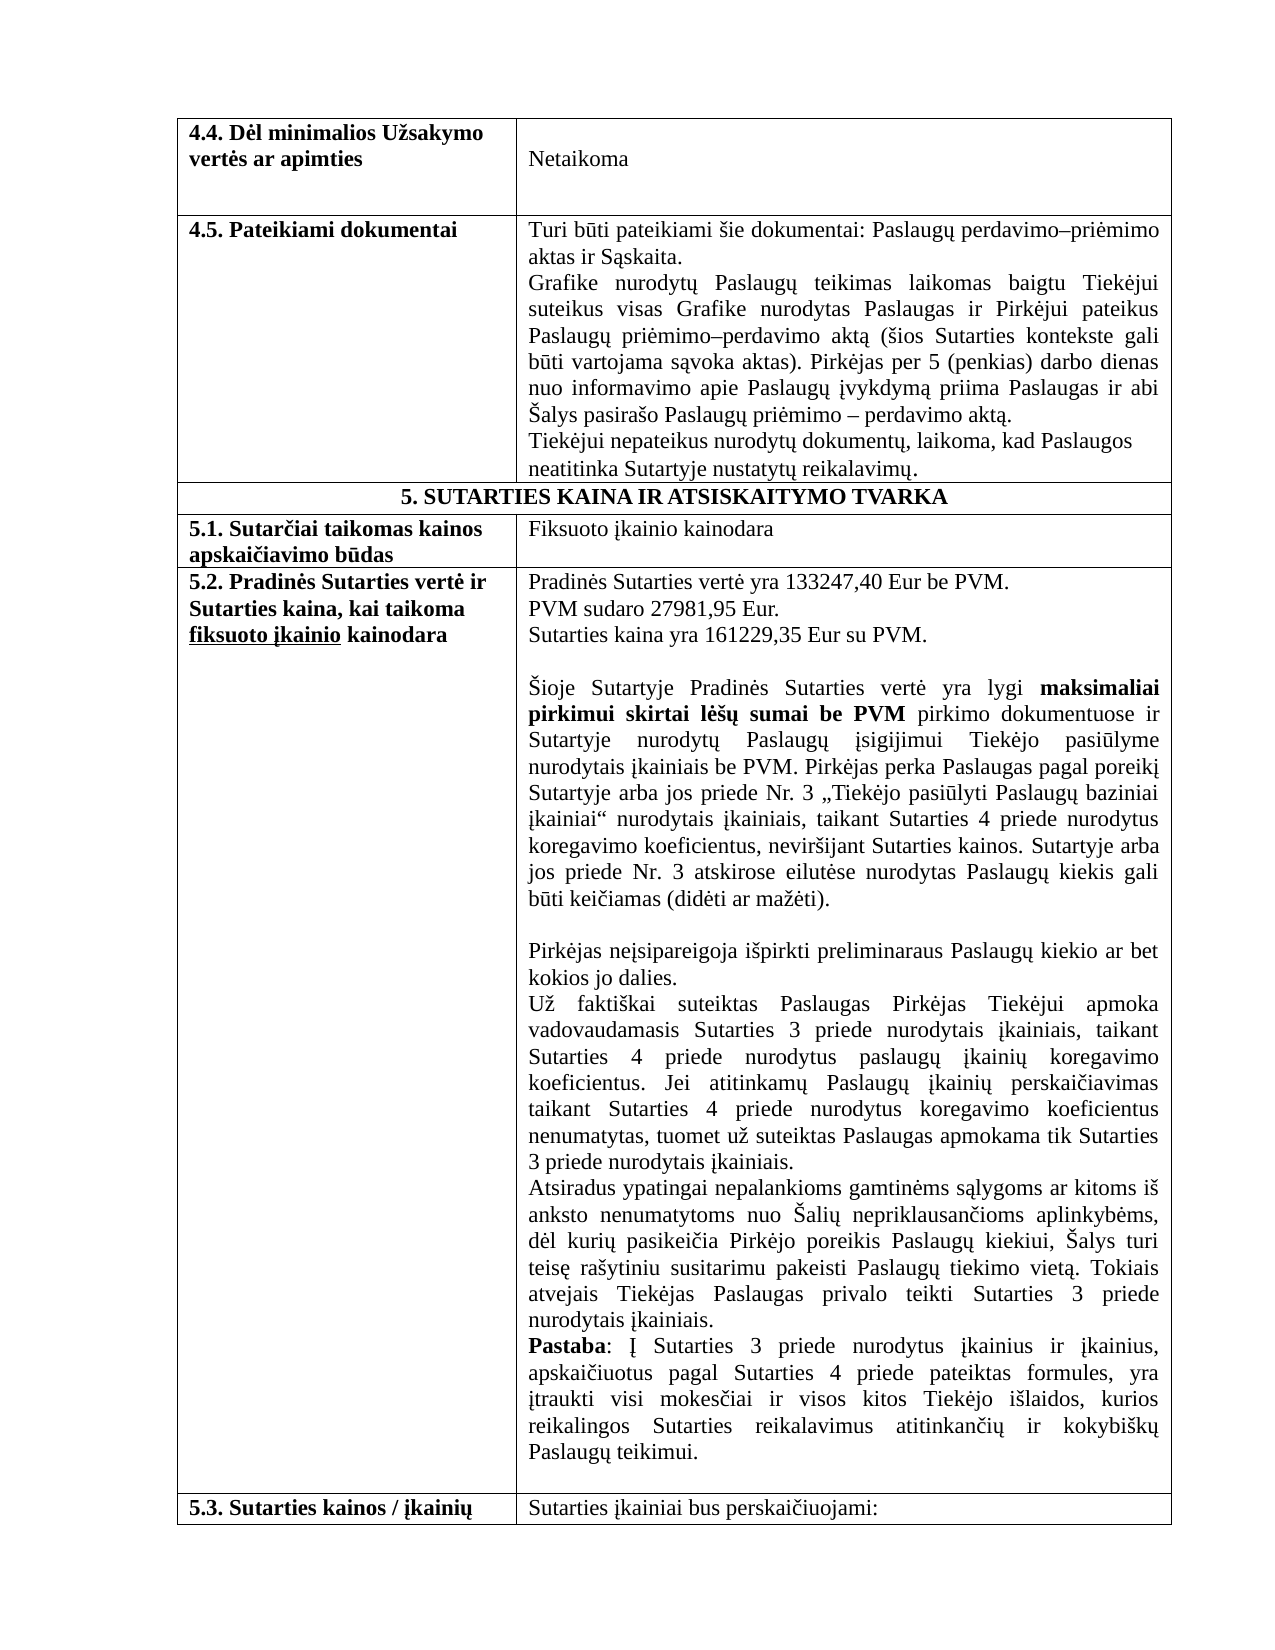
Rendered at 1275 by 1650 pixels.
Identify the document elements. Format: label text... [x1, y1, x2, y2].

table_cell 4.4. Dėl minimalios Užsakymo vertės ar apimties [178, 119, 516, 215]
table_cell Netaikoma [517, 119, 1171, 215]
table_cell 5.1. Sutarčiai taikomas kainos apskaičiavimo būdas [178, 515, 516, 567]
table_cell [178, 1494, 516, 1524]
table_cell 5. SUTARTIES KAINA IR ATSISKAITYMO TVARKA [178, 483, 1171, 513]
table_cell 5.2. Pradinės Sutarties vertė ir Sutarties kaina, kai taikoma fiksuoto įkainio kainodara [178, 568, 516, 1493]
table_cell Turi būti pateikiami šie dokumentai: Paslaugų perdavimo–priėmimo aktas ir Sąskaita. Grafike nurodytų Paslaugų teikimas laikomas baigtu Tiekėjui suteikus visas Grafike nurodytas Paslaugas ir Pirkėjui pateikus Paslaugų priėmimo–perdavimo aktą (šios Sutarties kontekste gali būti vartojama sąvoka aktas). Pirkėjas per 5 (penkias) darbo dienas nuo informavimo apie Paslaugų įvykdymą priima Paslaugas ir abi Šalys pasirašo Paslaugų priėmimo – perdavimo aktą. Tiekėjui nepateikus nurodytų dokumentų, laikoma, kad Paslaugos neatitinka Sutartyje nustatytų reikalavimų. [517, 216, 1171, 482]
table_cell Pradinės Sutarties vertė yra 133247,40 Eur be PVM. PVM sudaro 27981,95 Eur. Sutarties kaina yra 161229,35 Eur su PVM. Šioje Sutartyje Pradinės Sutarties vertė yra lygi maksimaliai pirkimui skirtai lėšų sumai be PVM pirkimo dokumentuose ir Sutartyje nurodytų Paslaugų įsigijimui Tiekėjo pasiūlyme nurodytais įkainiais be PVM. Pirkėjas perka Paslaugas pagal poreikį Sutartyje arba jos priede Nr. 3 „Tiekėjo pasiūlyti Paslaugų baziniai įkainiai“ nurodytais įkainiais, taikant Sutarties 4 priede nurodytus koregavimo koeficientus, neviršijant Sutarties kainos. Sutartyje arba jos priede Nr. 3 atskirose eilutėse nurodytas Paslaugų kiekis gali būti keičiamas (didėti ar mažėti). Pirkėjas neįsipareigoja išpirkti preliminaraus Paslaugų kiekio ar bet kokios jo dalies. Už faktiškai suteiktas Paslaugas Pirkėjas Tiekėjui apmoka vadovaudamasis Sutarties 3 priede nurodytais įkainiais, taikant Sutarties 4 priede nurodytus paslaugų įkainių koregavimo koeficientus. Jei atitinkamų Paslaugų įkainių perskaičiavimas taikant Sutarties 4 priede nurodytus koregavimo koeficientus nenumatytas, tuomet už suteiktas Paslaugas apmokama tik Sutarties 3 priede nurodytais įkainiais. Atsiradus ypatingai nepalankioms gamtinėms sąlygoms ar kitoms iš anksto nenumatytoms nuo Šalių nepriklausančioms aplinkybėms, dėl kurių pasikeičia Pirkėjo poreikis Paslaugų kiekiui, Šalys turi teisę rašytiniu susitarimu pakeisti Paslaugų tiekimo vietą. Tokiais atvejais Tiekėjas Paslaugas privalo teikti Sutarties 3 priede nurodytais įkainiais. Pastaba: Į Sutarties 3 priede nurodytus įkainius ir įkainius, apskaičiuotus pagal Sutarties 4 priede pateiktas formules, yra įtraukti visi mokesčiai ir visos kitos Tiekėjo išlaidos, kurios reikalingos Sutarties reikalavimus atitinkančių ir kokybiškų Paslaugų teikimui. [517, 568, 1171, 1493]
table_cell 4.5. Pateikiami dokumentai [178, 216, 516, 482]
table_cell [517, 1494, 1171, 1524]
table_cell Fiksuoto įkainio kainodara [517, 515, 1171, 567]
